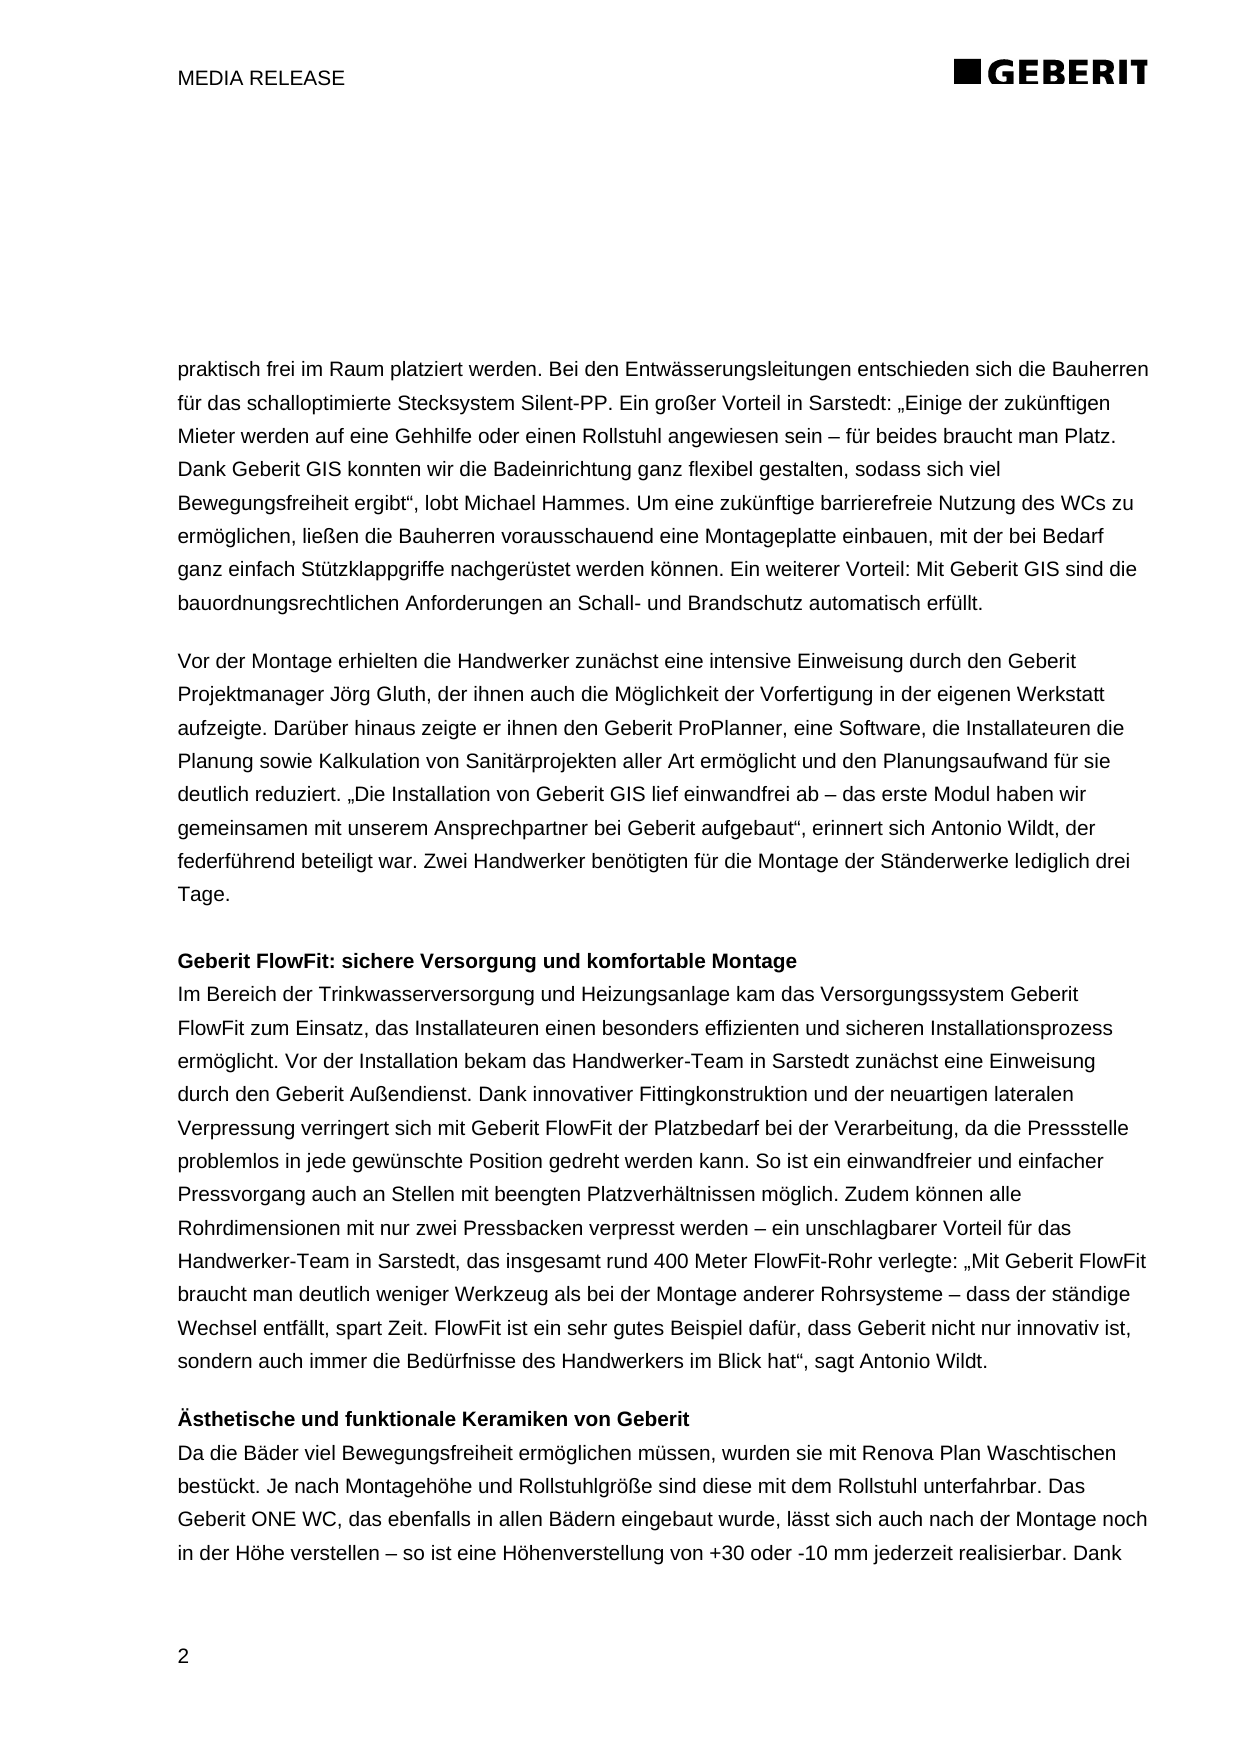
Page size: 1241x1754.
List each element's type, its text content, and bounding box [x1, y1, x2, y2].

picture [953, 58, 1148, 84]
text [177, 1400, 1152, 1567]
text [177, 350, 1152, 617]
text Vor der Montage erhielten die Handwerker zunächst eine intensive Einweisung durch den Geberit Projektmanager Jörg Gluth, der ihnen auch die Möglichkeit der Vorfertigung in der eigenen Werkstatt aufzeigte. Darüber hinaus zeigte er ihnen den Geberit ProPlanner, eine Software, die Installateuren die Planung sowie Kalkulation von Sanitärprojekten aller Art ermöglicht und den Planungsaufwand für sie deutlich reduziert. „Die Installation von Geberit GIS lief einwandfrei ab – das erste Modul haben wir gemeinsamen mit unserem Ansprechpartner bei Geberit aufgebaut“, erinnert sich Antonio Wildt, der federführend beteiligt war. Zwei Handwerker benötigten für die Montage der Ständerwerke lediglich drei Tage. Geberit FlowFit: sichere Versorgung und komfortable Montage Im Bereich der Trinkwasserversorgung und Heizungsanlage kam das Versorgungssystem Geberit FlowFit zum Einsatz, das Installateuren einen besonders effizienten und sicheren Installationsprozess ermöglicht. Vor der Installation bekam das Handwerker-Team in Sarstedt zunächst eine Einweisung durch den Geberit Außendienst. Dank innovativer Fittingkonstruktion und der neuartigen lateralen Verpressung verringert sich mit Geberit FlowFit der Platzbedarf bei der Verarbeitung, da die Pressstelle problemlos in jede gewünschte Position gedreht werden kann. So ist ein einwandfreier und einfacher Pressvorgang auch an Stellen mit beengten Platzverhältnissen möglich. Zudem können alle Rohrdimensionen mit nur zwei Pressbacken verpresst werden – ein unschlagbarer Vorteil für das Handwerker-Team in Sarstedt, das insgesamt rund 400 Meter FlowFit-Rohr verlegte: „Mit Geberit FlowFit braucht man deutlich weniger Werkzeug als bei der Montage anderer Rohrsysteme – dass der ständige Wechsel entfällt, spart Zeit. FlowFit ist ein sehr gutes Beispiel dafür, dass Geberit nicht nur innovativ ist, sondern auch immer die Bedürfnisse des Handwerkers im Blick hat“, sagt Antonio Wildt. [177, 642, 1152, 1375]
